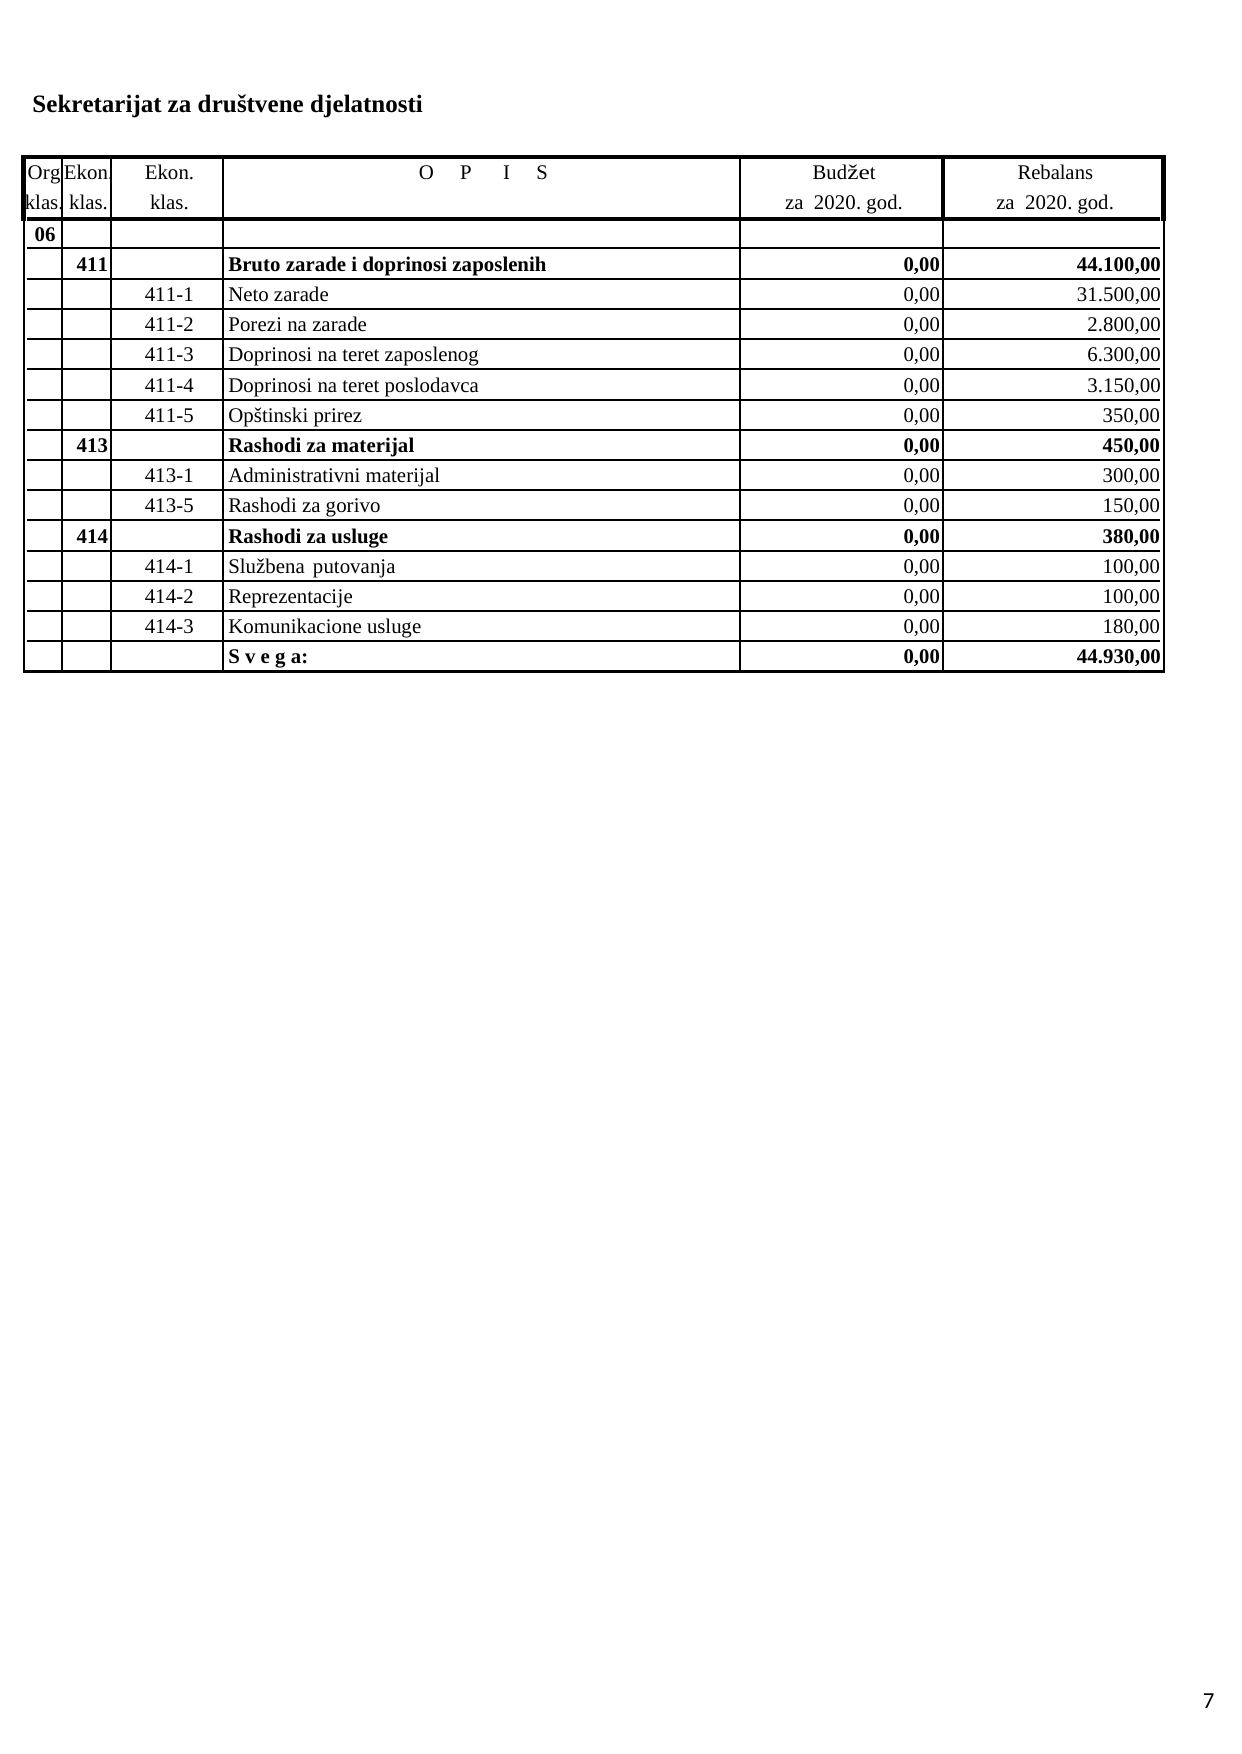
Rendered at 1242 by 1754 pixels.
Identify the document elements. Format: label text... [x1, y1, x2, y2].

table_cell [25, 610, 61, 640]
table_cell 0,00 [741, 491, 942, 519]
table_cell 0,00 [741, 340, 942, 368]
table_cell [25, 368, 61, 398]
table_cell [63, 642, 110, 670]
table_cell 413-1 [112, 461, 222, 489]
table_header Ekon. klas. [63, 159, 110, 217]
table_cell 2.800,00 [944, 308, 1163, 338]
table_cell 380,00 [944, 519, 1163, 549]
table_cell 0,00 [741, 521, 942, 549]
table_cell 0,00 [741, 642, 942, 670]
text 7 [17, 1687, 1214, 1715]
table_cell 414-1 [112, 552, 222, 580]
table_cell [25, 247, 61, 277]
table_cell Rashodi za usluge [224, 521, 739, 549]
table_cell 150,00 [944, 489, 1163, 519]
table_cell Opštinski prirez [224, 401, 739, 429]
table_cell 06 [25, 218, 61, 247]
table_cell [25, 489, 61, 519]
table_cell Porezi na zarade [224, 310, 739, 338]
table_cell [63, 491, 110, 519]
table_cell 100,00 [944, 550, 1163, 580]
text Sekretarijat za društvene djelatnosti [32, 89, 1225, 117]
table_cell 413-5 [112, 491, 222, 519]
table_cell Bruto zarade i doprinosi zaposlenih [224, 249, 739, 277]
table_cell [25, 278, 61, 308]
table_cell Neto zarade [224, 280, 739, 308]
table_cell Doprinosi na teret zaposlenog [224, 340, 739, 368]
table_cell 414-2 [112, 582, 222, 610]
table_cell Doprinosi na teret poslodavca [224, 370, 739, 398]
table_cell 180,00 [944, 610, 1163, 640]
table_cell [25, 338, 61, 368]
table_cell 6.300,00 [944, 338, 1163, 368]
table_cell 414-3 [112, 612, 222, 640]
table_cell 100,00 [944, 580, 1163, 610]
table_cell [25, 399, 61, 429]
table_cell [63, 370, 110, 398]
table_cell Komunikacione usluge [224, 612, 739, 640]
table_cell [63, 221, 110, 247]
table_cell [944, 217, 1163, 247]
table_cell [63, 461, 110, 489]
table_cell 0,00 [741, 612, 942, 640]
table_cell Rashodi za materijal [224, 431, 739, 459]
table_cell [63, 401, 110, 429]
table_cell 44.930,00 [944, 640, 1163, 670]
table_cell [63, 280, 110, 308]
table_cell 413 [63, 431, 110, 459]
table_cell [112, 642, 222, 670]
table_cell [63, 310, 110, 338]
table_cell 0,00 [741, 310, 942, 338]
table_cell 0,00 [741, 249, 942, 277]
table_cell [224, 221, 739, 247]
table_cell 0,00 [741, 401, 942, 429]
table_cell 31.500,00 [944, 278, 1163, 308]
table_cell [63, 552, 110, 580]
table_cell 414 [63, 521, 110, 549]
table_cell [112, 249, 222, 277]
table_cell [25, 550, 61, 580]
table_cell 44.100,00 [944, 247, 1163, 277]
table_cell 411-2 [112, 310, 222, 338]
table_cell 350,00 [944, 399, 1163, 429]
table_cell 450,00 [944, 429, 1163, 459]
table_cell 411 [63, 249, 110, 277]
table_cell [25, 580, 61, 610]
table_cell Rashodi za gorivo [224, 491, 739, 519]
table_cell [63, 340, 110, 368]
table_header Org klas. [26, 159, 61, 217]
table_cell 0,00 [741, 370, 942, 398]
table_cell Reprezentacije [224, 582, 739, 610]
table_cell 411-5 [112, 401, 222, 429]
table_header Rebalans za 2020. god. [945, 159, 1161, 217]
table_header Budžet za 2020. god. [741, 159, 941, 217]
table_cell [25, 308, 61, 338]
table_cell [25, 640, 61, 670]
table_cell [63, 612, 110, 640]
table_cell 0,00 [741, 552, 942, 580]
table_cell [25, 459, 61, 489]
table_cell S v e g a: [224, 642, 739, 670]
table_cell Administrativni materijal [224, 461, 739, 489]
table_cell Službena putovanja [224, 552, 739, 580]
table_cell [25, 429, 61, 459]
table_cell 411-3 [112, 340, 222, 368]
table_cell 411-4 [112, 370, 222, 398]
table_cell 0,00 [741, 431, 942, 459]
table_cell [112, 431, 222, 459]
table_header Ekon. klas. [112, 159, 222, 217]
table_header O P I S [224, 159, 739, 217]
table_cell 0,00 [741, 461, 942, 489]
table_cell [25, 519, 61, 549]
table_cell [112, 521, 222, 549]
table_cell [741, 221, 942, 247]
table_cell [112, 221, 222, 247]
table_cell 3.150,00 [944, 368, 1163, 398]
table_cell [63, 582, 110, 610]
table_cell 0,00 [741, 280, 942, 308]
table_cell 300,00 [944, 459, 1163, 489]
table_cell 411-1 [112, 280, 222, 308]
table_cell 0,00 [741, 582, 942, 610]
